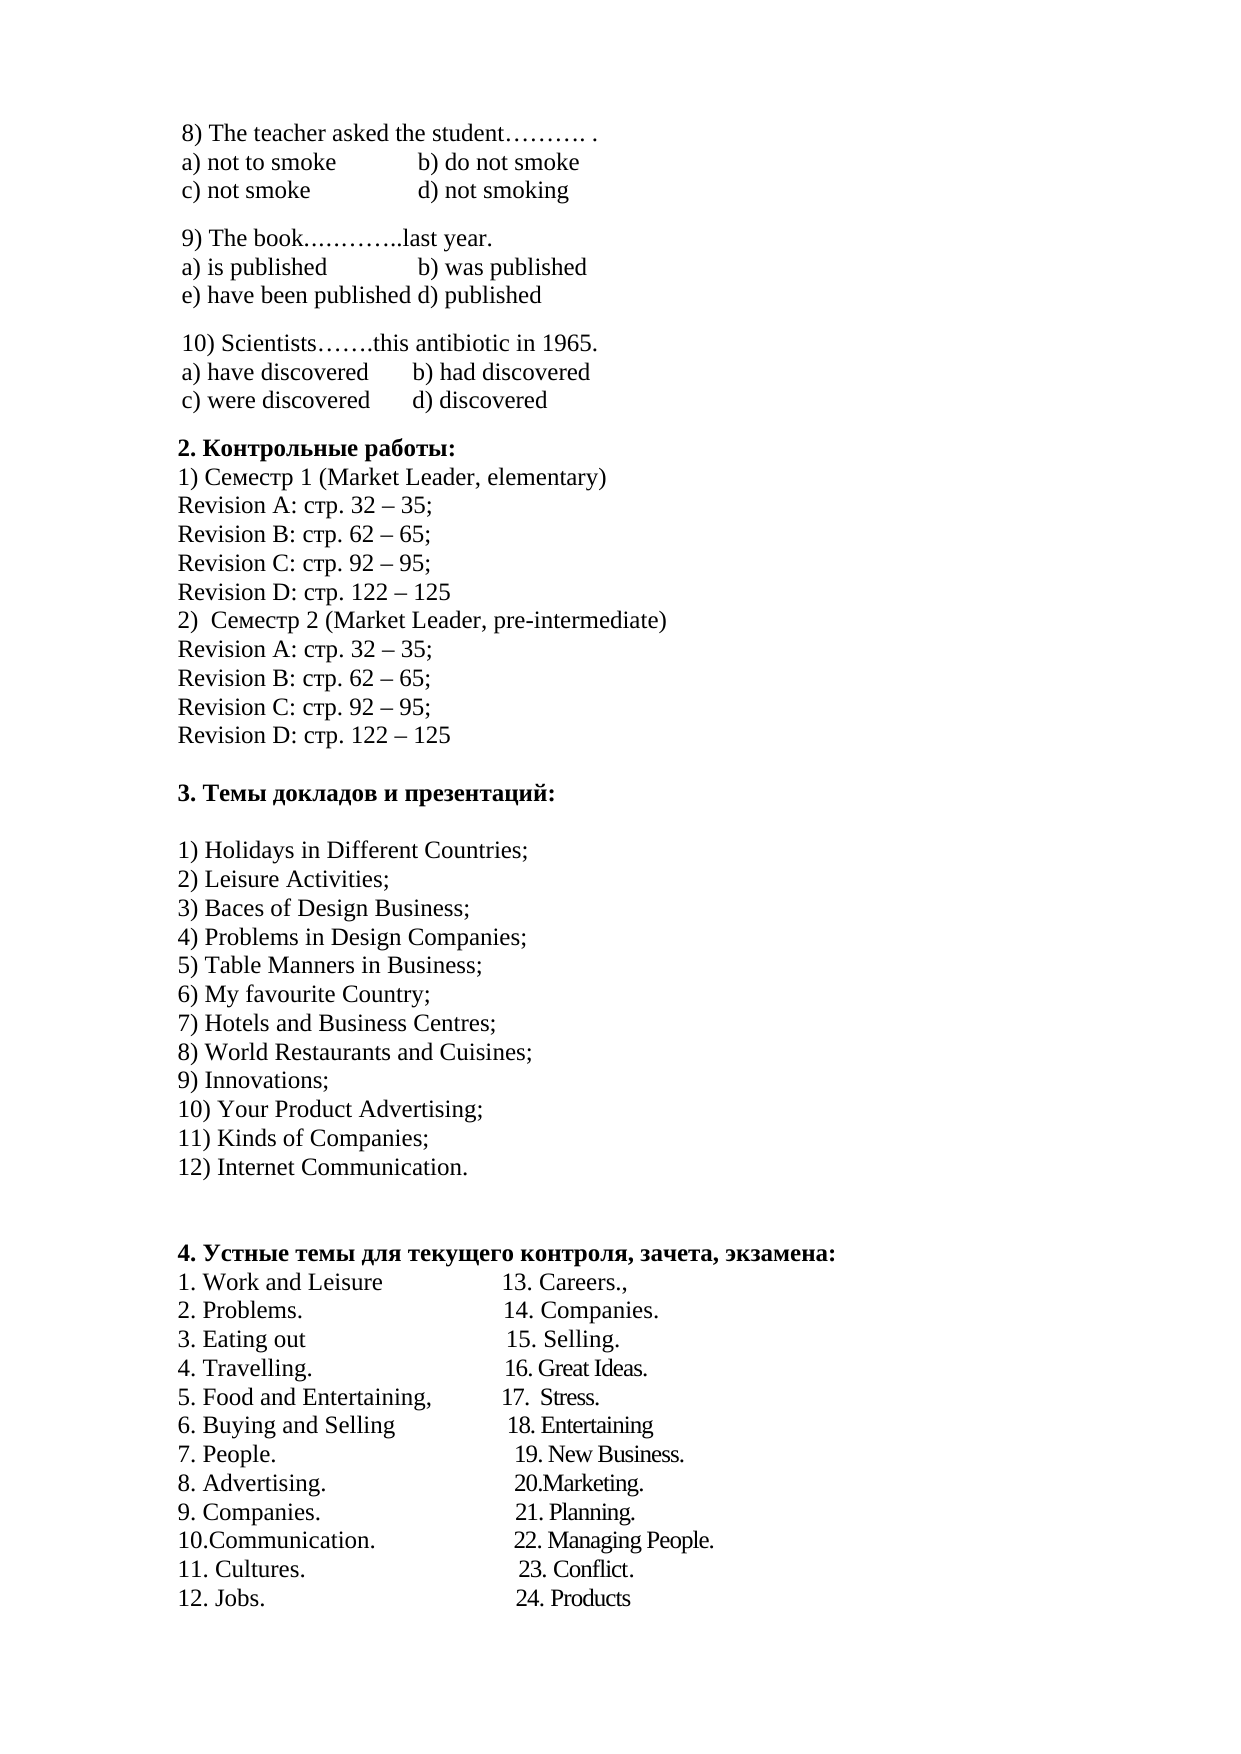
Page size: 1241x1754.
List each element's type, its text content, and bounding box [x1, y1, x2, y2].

text 12. Jobs. 24. Products [177, 1583, 1152, 1612]
text a) have discovered b) had discovered [181, 357, 1152, 386]
text 3. Eating out 15. Selling. [177, 1324, 1152, 1353]
text 1) Семестр 1 (Market Leader, elementary) [177, 462, 1152, 491]
text 5) Table Manners in Business; [177, 951, 1152, 979]
text a) not to smoke b) do not smoke [181, 147, 1152, 176]
text 4. Travelling. 16. Great Ideas. [177, 1353, 1152, 1382]
text e) have been published d) published [181, 281, 1152, 309]
text 1. Work and Leisure 13. Careers., [177, 1267, 1152, 1296]
text 7. People. 19. New Business. [177, 1439, 1152, 1468]
text a) is published b) was published [181, 252, 1152, 281]
text 3. Темы докладов и презентаций: [177, 778, 1152, 807]
text 8. Advertising. 20.Marketing. [177, 1468, 1152, 1497]
text 12) Internet Communication. [177, 1152, 1152, 1181]
text c) not smoke d) not smoking [181, 176, 1152, 204]
text 4) Problems in Design Companies; [177, 922, 1152, 951]
text 5. Food and Entertaining, 17. Stress. [177, 1382, 1152, 1411]
text 2. Контрольные работы: [177, 433, 1152, 462]
text 3) Baces of Design Business; [177, 893, 1152, 922]
text 7) Hotels and Business Centres; [177, 1008, 1152, 1037]
text 11. Cultures. 23. Conflict. [177, 1554, 1152, 1583]
text Revision C: стр. 92 – 95; [177, 692, 1152, 721]
text 10.Communication. 22. Managing People. [177, 1526, 1152, 1554]
text Revision D: стр. 122 – 125 [177, 577, 1152, 606]
text c) were discovered d) discovered [181, 386, 1152, 414]
text Revision D: стр. 122 – 125 [177, 721, 1152, 749]
text Revision C: стр. 92 – 95; [177, 548, 1152, 577]
text 9. Companies. 21. Planning. [177, 1497, 1152, 1526]
text 2. Problems. 14. Companies. [177, 1296, 1152, 1324]
text 6. Buying and Selling 18. Entertaining [177, 1411, 1152, 1439]
text Revision B: стр. 62 – 65; [177, 519, 1152, 548]
text 10) Your Product Advertising; [177, 1094, 1152, 1123]
text 10) Scientists…….this antibiotic in 1965. [181, 328, 1152, 357]
text 8) World Restaurants and Cuisines; [177, 1037, 1152, 1066]
text Revision A: стр. 32 – 35; [177, 634, 1152, 663]
text 8) The teacher asked the student………. . [181, 118, 1152, 147]
text 9) The book ……..last year. [181, 223, 1152, 252]
text Revision A: стр. 32 – 35; [177, 491, 1152, 519]
text 9) Innovations; [177, 1066, 1152, 1094]
text 2) Leisure Activities; [177, 864, 1152, 893]
text Revision B: стр. 62 – 65; [177, 663, 1152, 692]
text 6) My favourite Country; [177, 979, 1152, 1008]
text 4. Устные темы для текущего контроля, зачета, экзамена: [177, 1238, 1152, 1267]
text 1) Holidays in Different Countries; [177, 836, 1152, 864]
text 2) Cеместр 2 (Market Leader, pre-intermediate) [177, 606, 1152, 634]
text 11) Kinds of Companies; [177, 1123, 1152, 1152]
